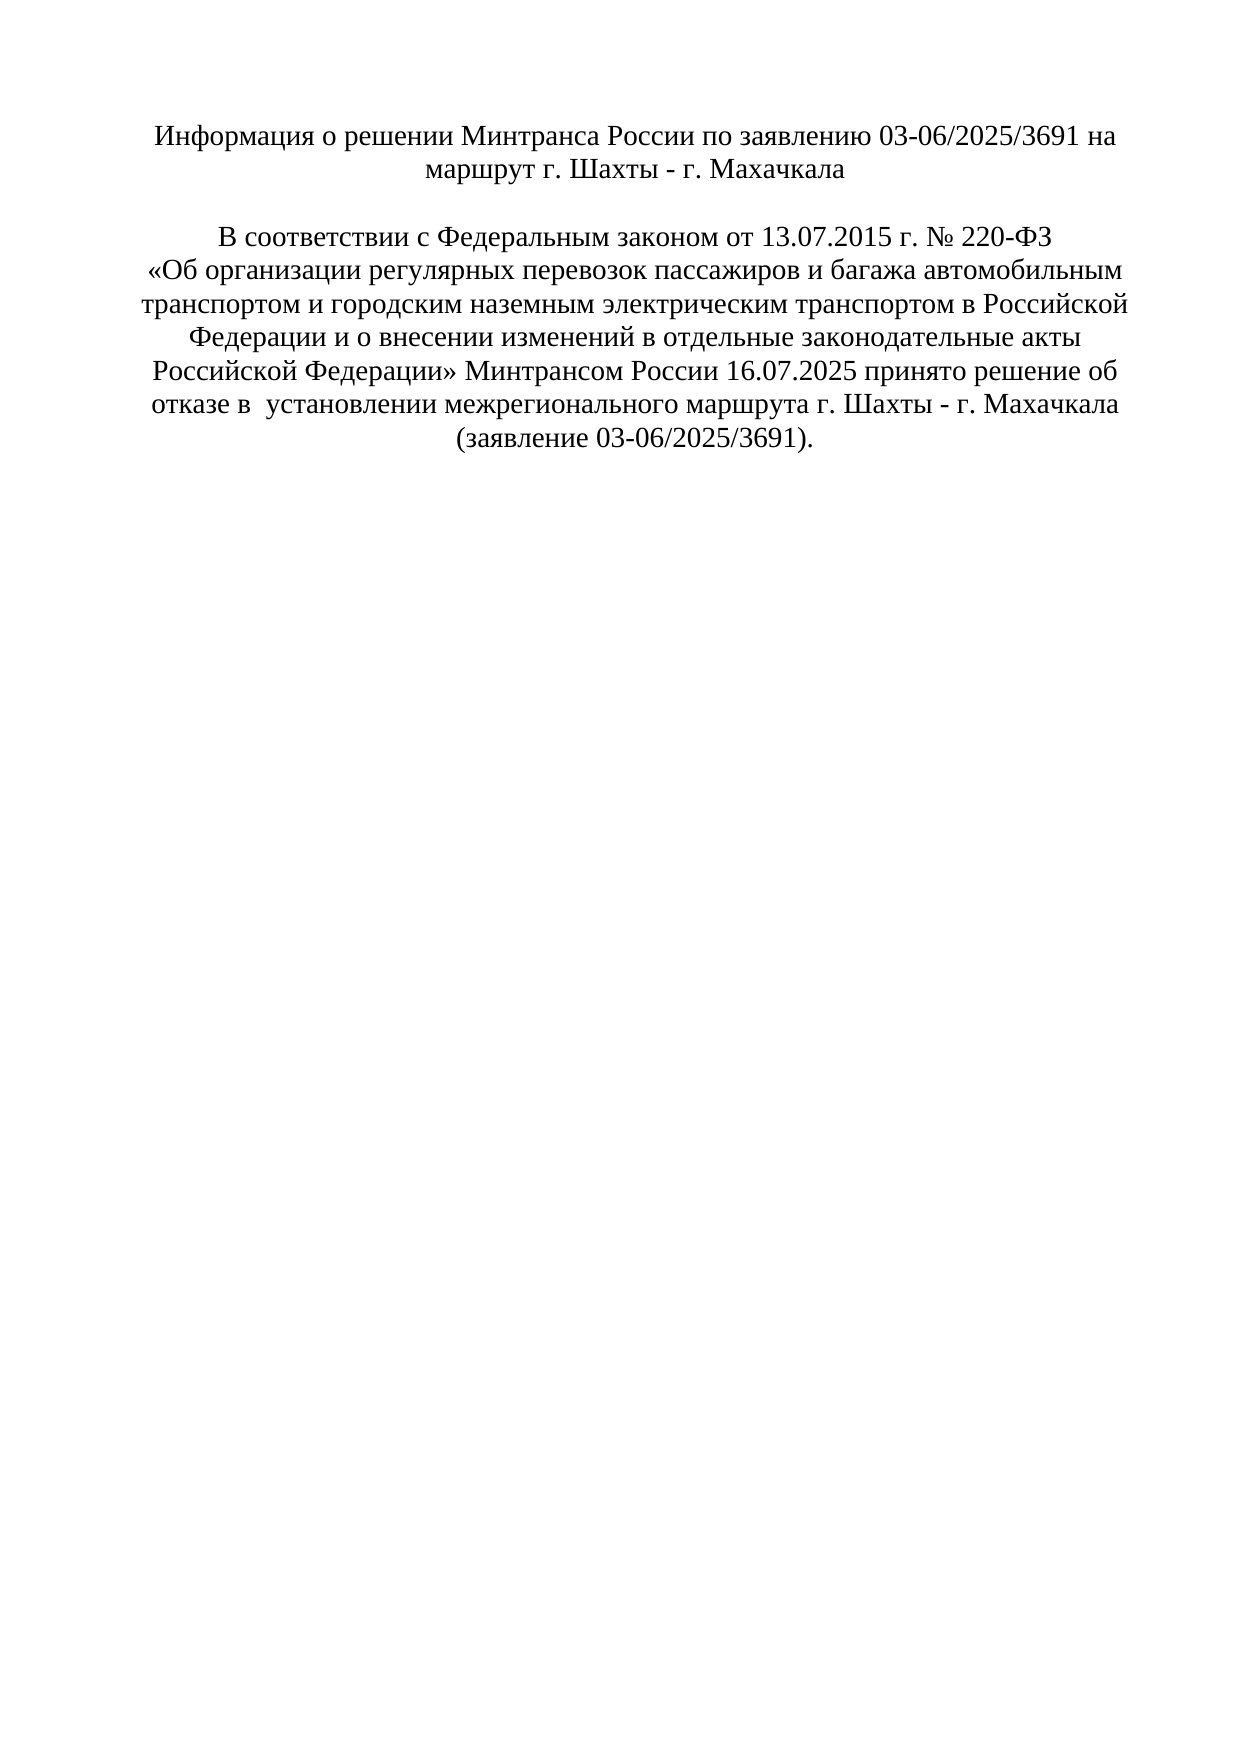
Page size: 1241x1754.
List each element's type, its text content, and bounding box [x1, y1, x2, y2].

text Информация о решении Минтранса России по заявлению 03-06/2025/3691 на маршрут г. Шахты - г. Махачкала [118, 118, 1152, 185]
text В соответствии с Федеральным законом от 13.07.2015 г. № 220-ФЗ «Об организации регулярных перевозок пассажиров и багажа автомобильным транспортом и городским наземным электрическим транспортом в Российской Федерации и о внесении изменений в отдельные законодательные акты Российской Федерации» Минтрансом России 16.07.2025 принято решение об отказе в установлении межрегионального маршрута г. Шахты - г. Махачкала (заявление 03-06/2025/3691). [118, 219, 1152, 453]
